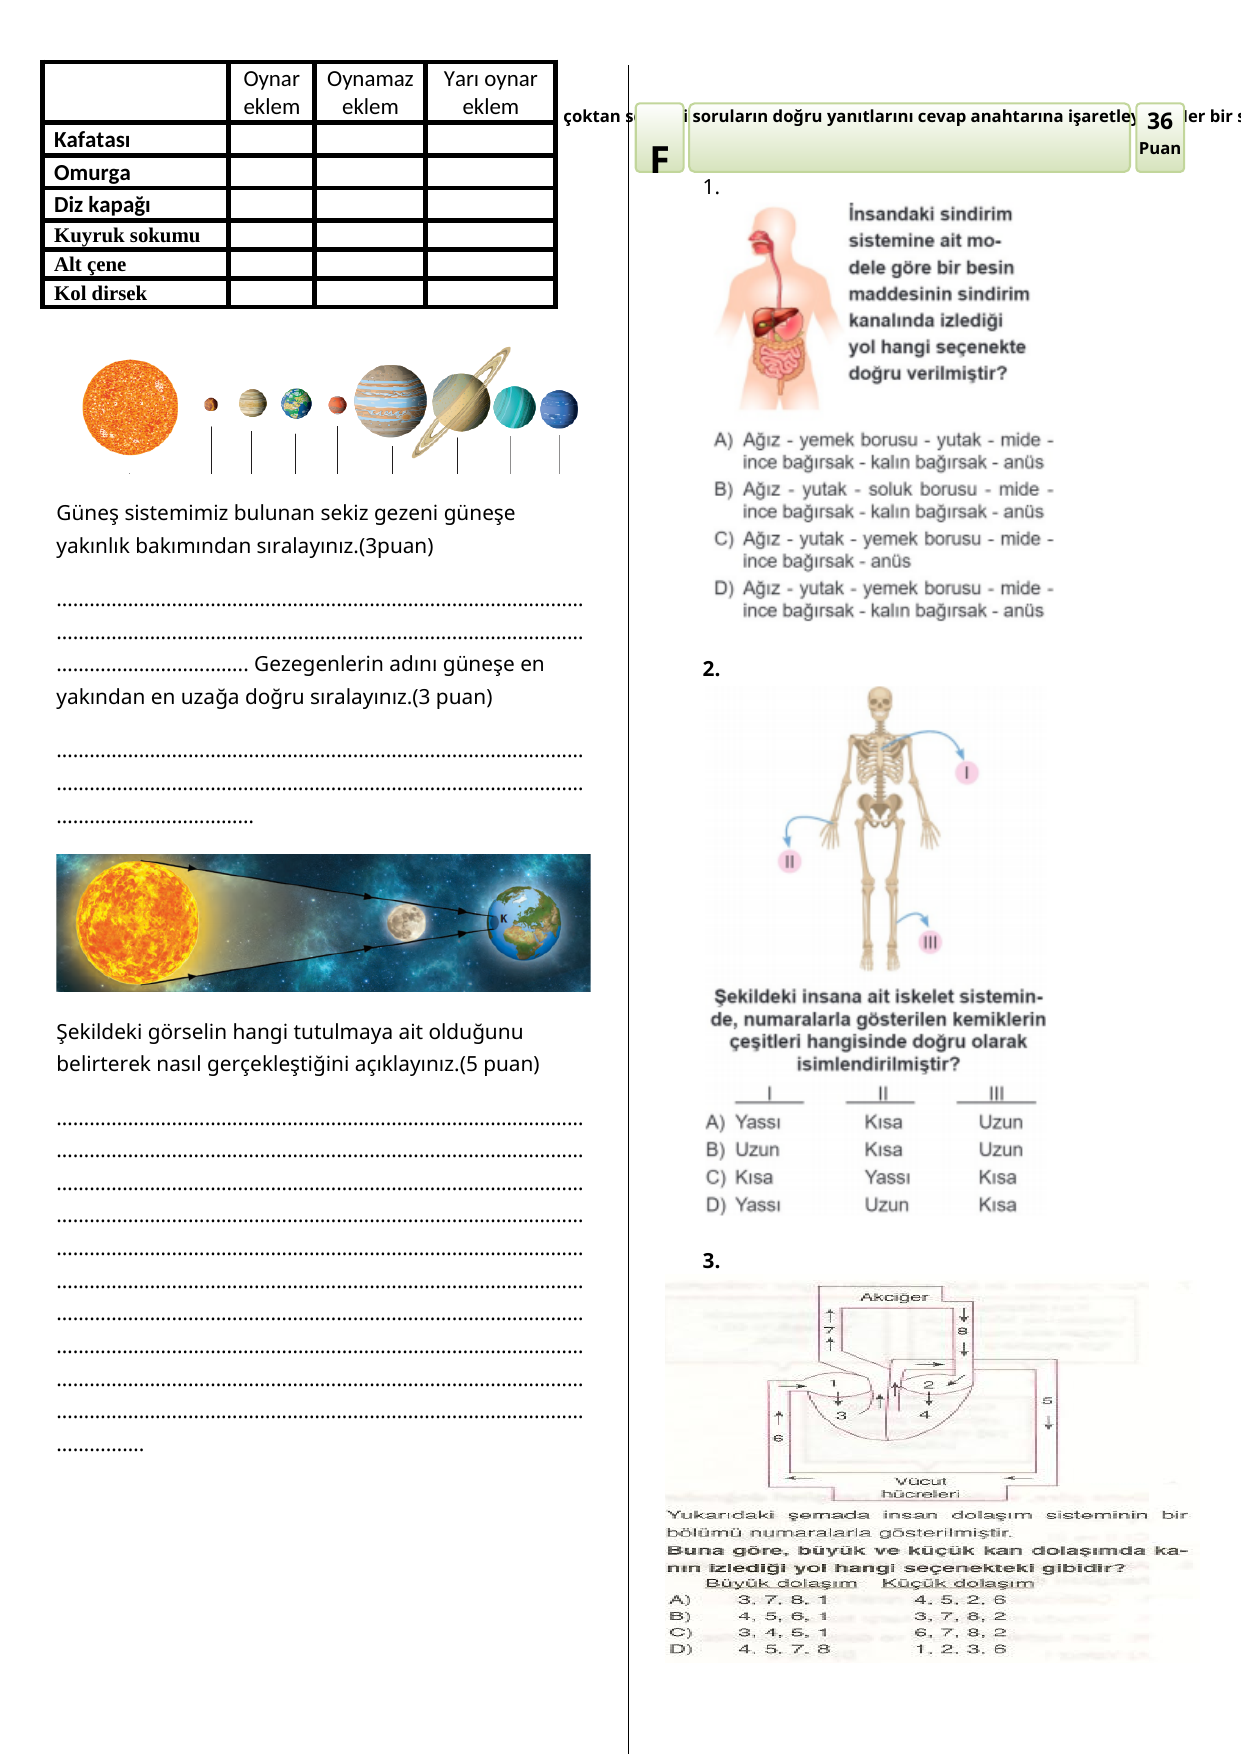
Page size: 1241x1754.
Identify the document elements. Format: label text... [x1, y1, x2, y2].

table_cell [317, 158, 423, 186]
text ………………………………………………………………………………………………………………………………………………………………………………………………………… [56, 736, 591, 829]
table_cell [317, 125, 423, 153]
table_cell [428, 223, 553, 247]
table_cell Diz kapağı [45, 190, 226, 218]
table_cell [231, 125, 312, 153]
picture [56, 334, 591, 474]
picture [665, 1274, 1200, 1663]
table_header [45, 64, 226, 120]
table_cell [317, 190, 423, 218]
text …………………………………………………………………………………………………………………………………………………………………………………………………………………………………………………………………………………………………………………………………………………………………………………………………………………………………………………………………………………………………………………………………………………………………………………………………………………………………………………………………………………………………………………………………………………………………………………………………………………………………………………………………………………………………. [56, 1103, 591, 1457]
table_cell [428, 252, 553, 276]
table_cell [231, 223, 312, 247]
table_cell [231, 158, 312, 186]
table_cell [428, 125, 553, 153]
table_cell [317, 281, 423, 304]
text ……………………………………………………………………………………………………………………………………………………………………………………………………….. Gezegenlerin adını güneşe en yakından en uzağa doğru sıralayınız.(3 puan) [56, 584, 591, 711]
picture [708, 200, 1060, 629]
table_cell [231, 252, 312, 276]
table_cell Kafatası [45, 125, 226, 153]
table_cell Alt çene [45, 252, 226, 276]
table_cell [428, 190, 553, 218]
table_header Oynar eklem [231, 64, 312, 120]
table_cell [428, 281, 553, 304]
table_header Oynamaz eklem [317, 64, 423, 120]
table_cell [428, 158, 553, 186]
table_cell [231, 281, 312, 304]
table_cell [231, 190, 312, 218]
table_cell [317, 223, 423, 247]
table_header Yarı oynar eklem [428, 64, 553, 120]
table_cell Omurga [45, 158, 226, 186]
table_cell Kuyruk sokumu [45, 223, 226, 247]
table_cell Kol dirsek [45, 281, 226, 304]
text Şekildeki görselin hangi tutulmaya ait olduğunu belirterek nasıl gerçekleştiğini açıklayınız.(5 puan) [56, 1017, 591, 1078]
picture [56, 854, 591, 992]
picture [692, 682, 1057, 1222]
table_cell [317, 252, 423, 276]
text Güneş sistemimiz bulunan sekiz gezeni güneşe yakınlık bakımından sıralayınız.(3puan) [56, 498, 591, 559]
